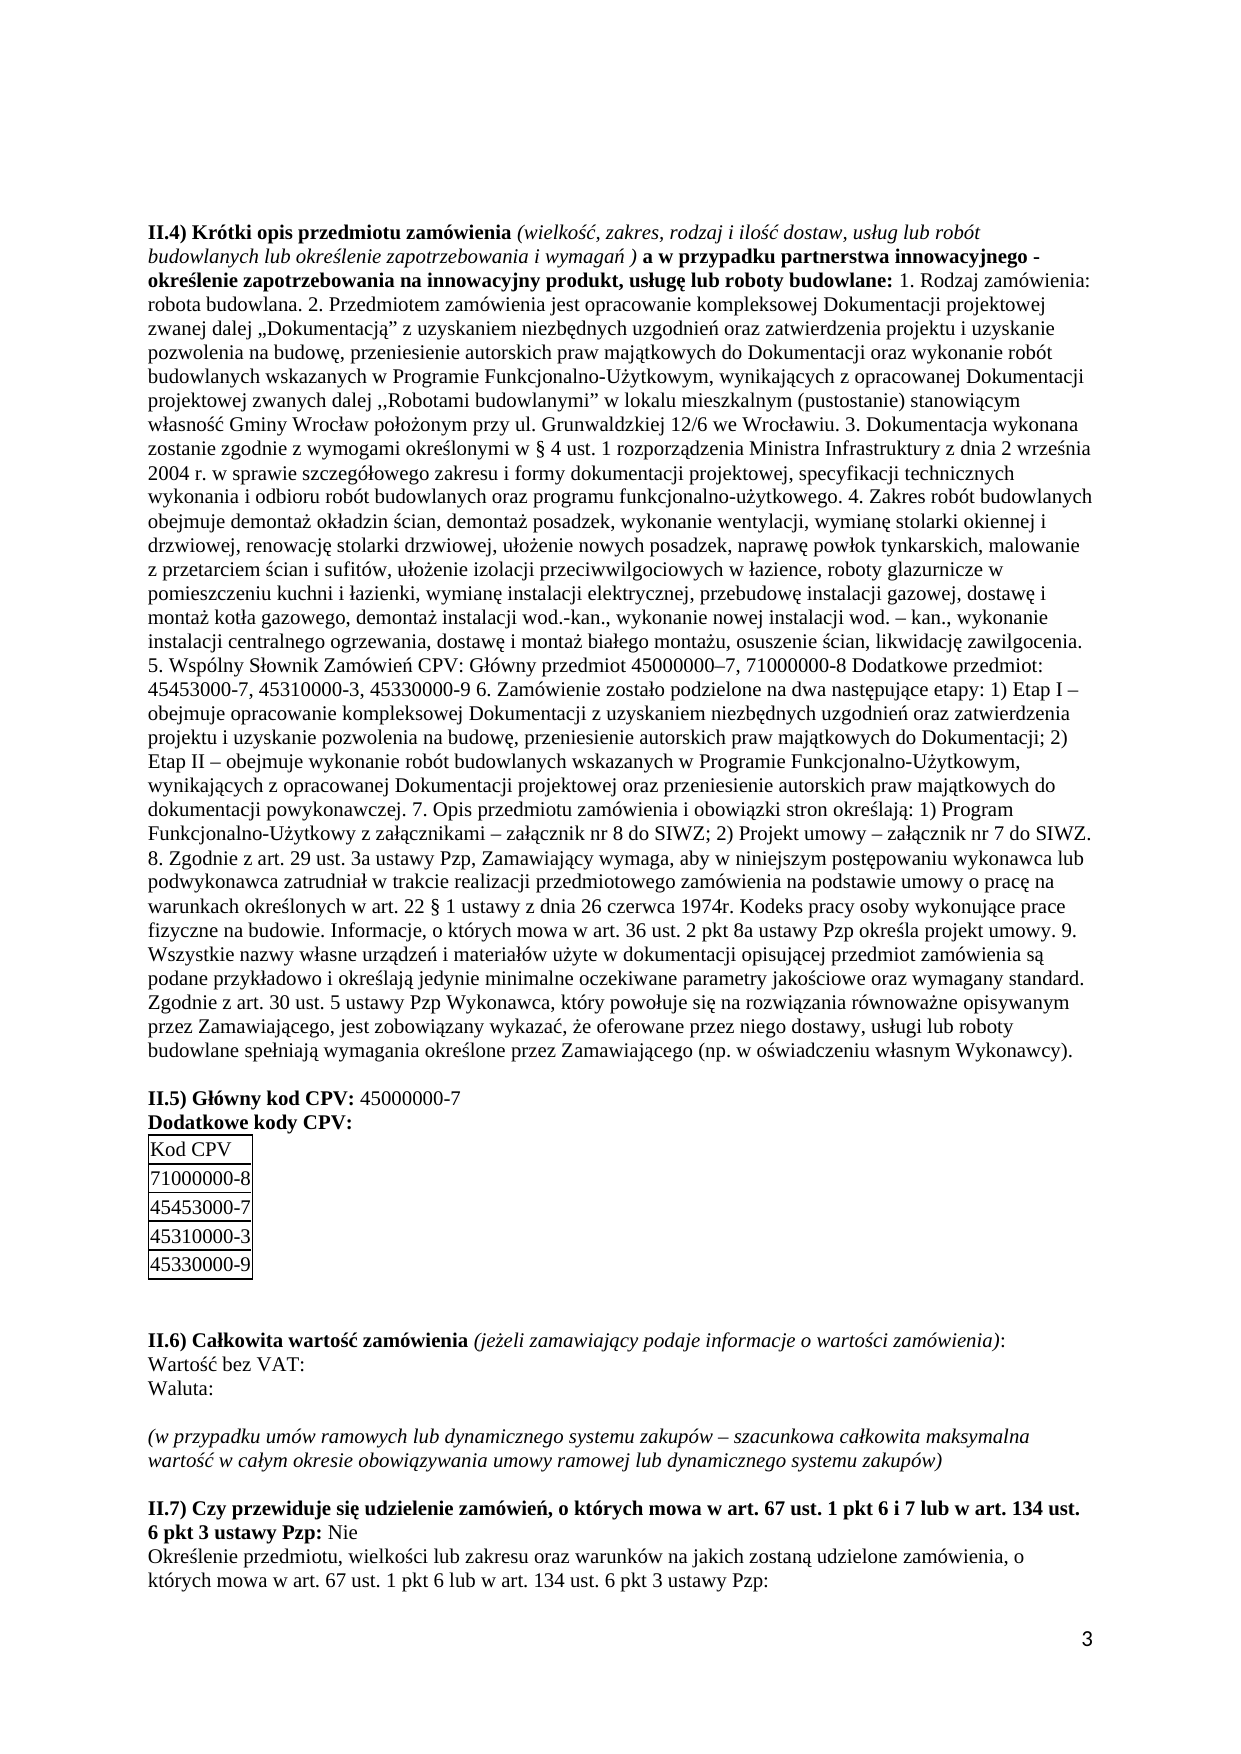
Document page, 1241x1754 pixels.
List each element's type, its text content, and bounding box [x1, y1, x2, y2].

text (w przypadku umów ramowych lub dynamicznego systemu zakupów – szacunkowa całkowita maksymalna wartość w całym okresie obowiązywania umowy ramowej lub dynamicznego systemu zakupów) [148, 1400, 1093, 1472]
table_cell 71000000-8 [149, 1163, 252, 1192]
table_cell 45310000-3 [149, 1220, 252, 1249]
text II.6) Całkowita wartość zamówienia (jeżeli zamawiający podaje informacje o wartości zamówienia): Wartość bez VAT: Waluta: [148, 1279, 1093, 1400]
table_cell 45453000-7 [149, 1192, 252, 1220]
table_header Kod CPV [149, 1136, 252, 1163]
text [148, 1472, 1093, 1592]
table_cell 45330000-9 [149, 1249, 252, 1278]
